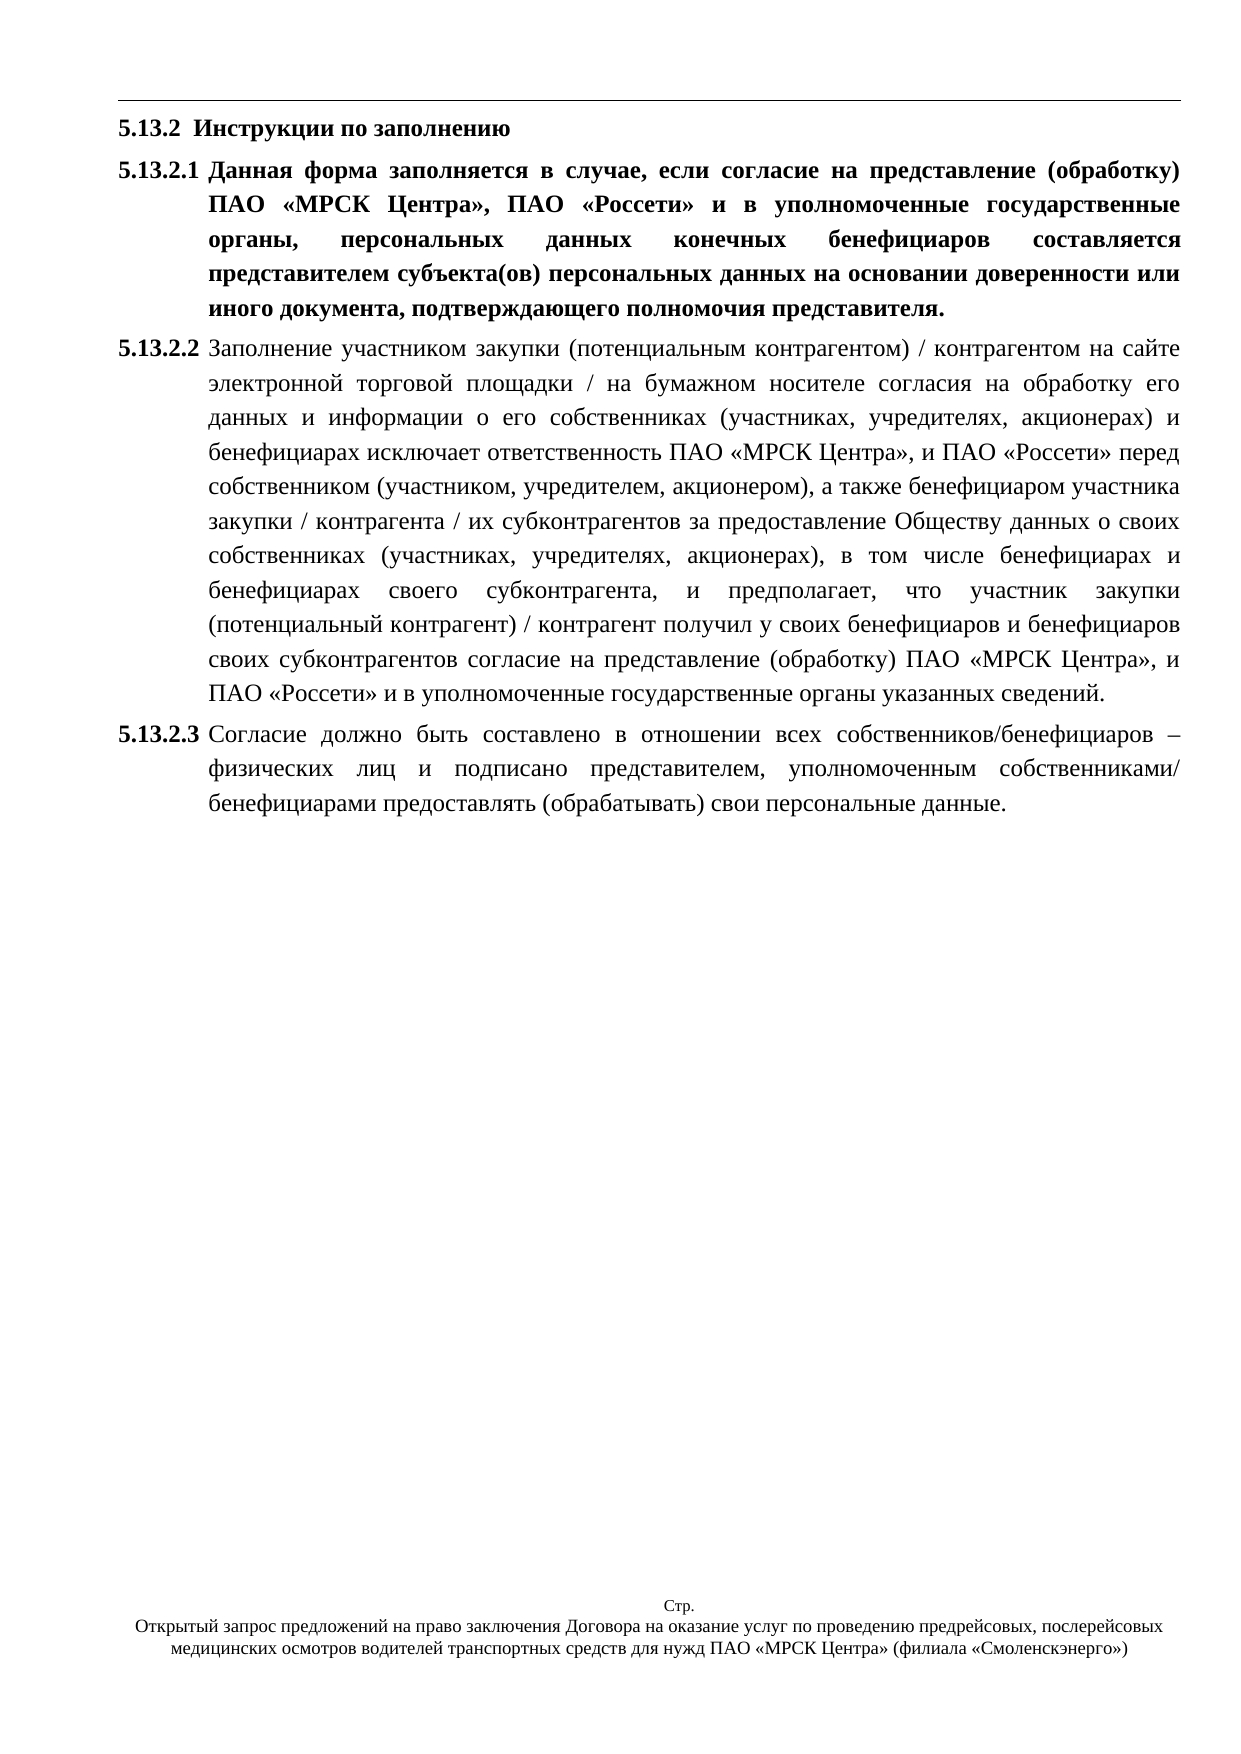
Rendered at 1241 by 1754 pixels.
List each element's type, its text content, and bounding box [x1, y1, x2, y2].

list Данная форма заполняется в случае, если согласие на представление (обработку) ПАО «МРСК Центра», ПАО «Россети» и в уполномоченные государственные органы, персональных данных конечных бенефициаров составляется представителем субъекта(ов) персональных данных на основании доверенности или иного документа, подтверждающего полномочия представителя. [118, 155, 1181, 321]
subtitle Инструкции по заполнению [118, 113, 1181, 142]
list Согласие должно быть составлено в отношении всех собственников/бенефициаров – физических лиц и подписано представителем, уполномоченным собственниками/ бенефициарами предоставлять (обрабатывать) свои персональные данные. [118, 719, 1181, 817]
list Заполнение участником закупки (потенциальным контрагентом) / контрагентом на сайте электронной торговой площадки / на бумажном носителе согласия на обработку его данных и информации о его собственниках (участниках, учредителях, акционерах) и бенефициарах исключает ответственность ПАО «МРСК Центра», и ПАО «Россети» перед собственником (участником, учредителем, акционером), а также бенефициаром участника закупки / контрагента / их субконтрагентов за предоставление Обществу данных о своих собственниках (участниках, учредителях, акционерах), в том числе бенефициарах и бенефициарах своего субконтрагента, и предполагает, что участник закупки (потенциальный контрагент) / контрагент получил у своих бенефициаров и бенефициаров своих субконтрагентов согласие на представление (обработку) ПАО «МРСК Центра», и ПАО «Россети» и в уполномоченные государственные органы указанных сведений. [118, 333, 1181, 707]
